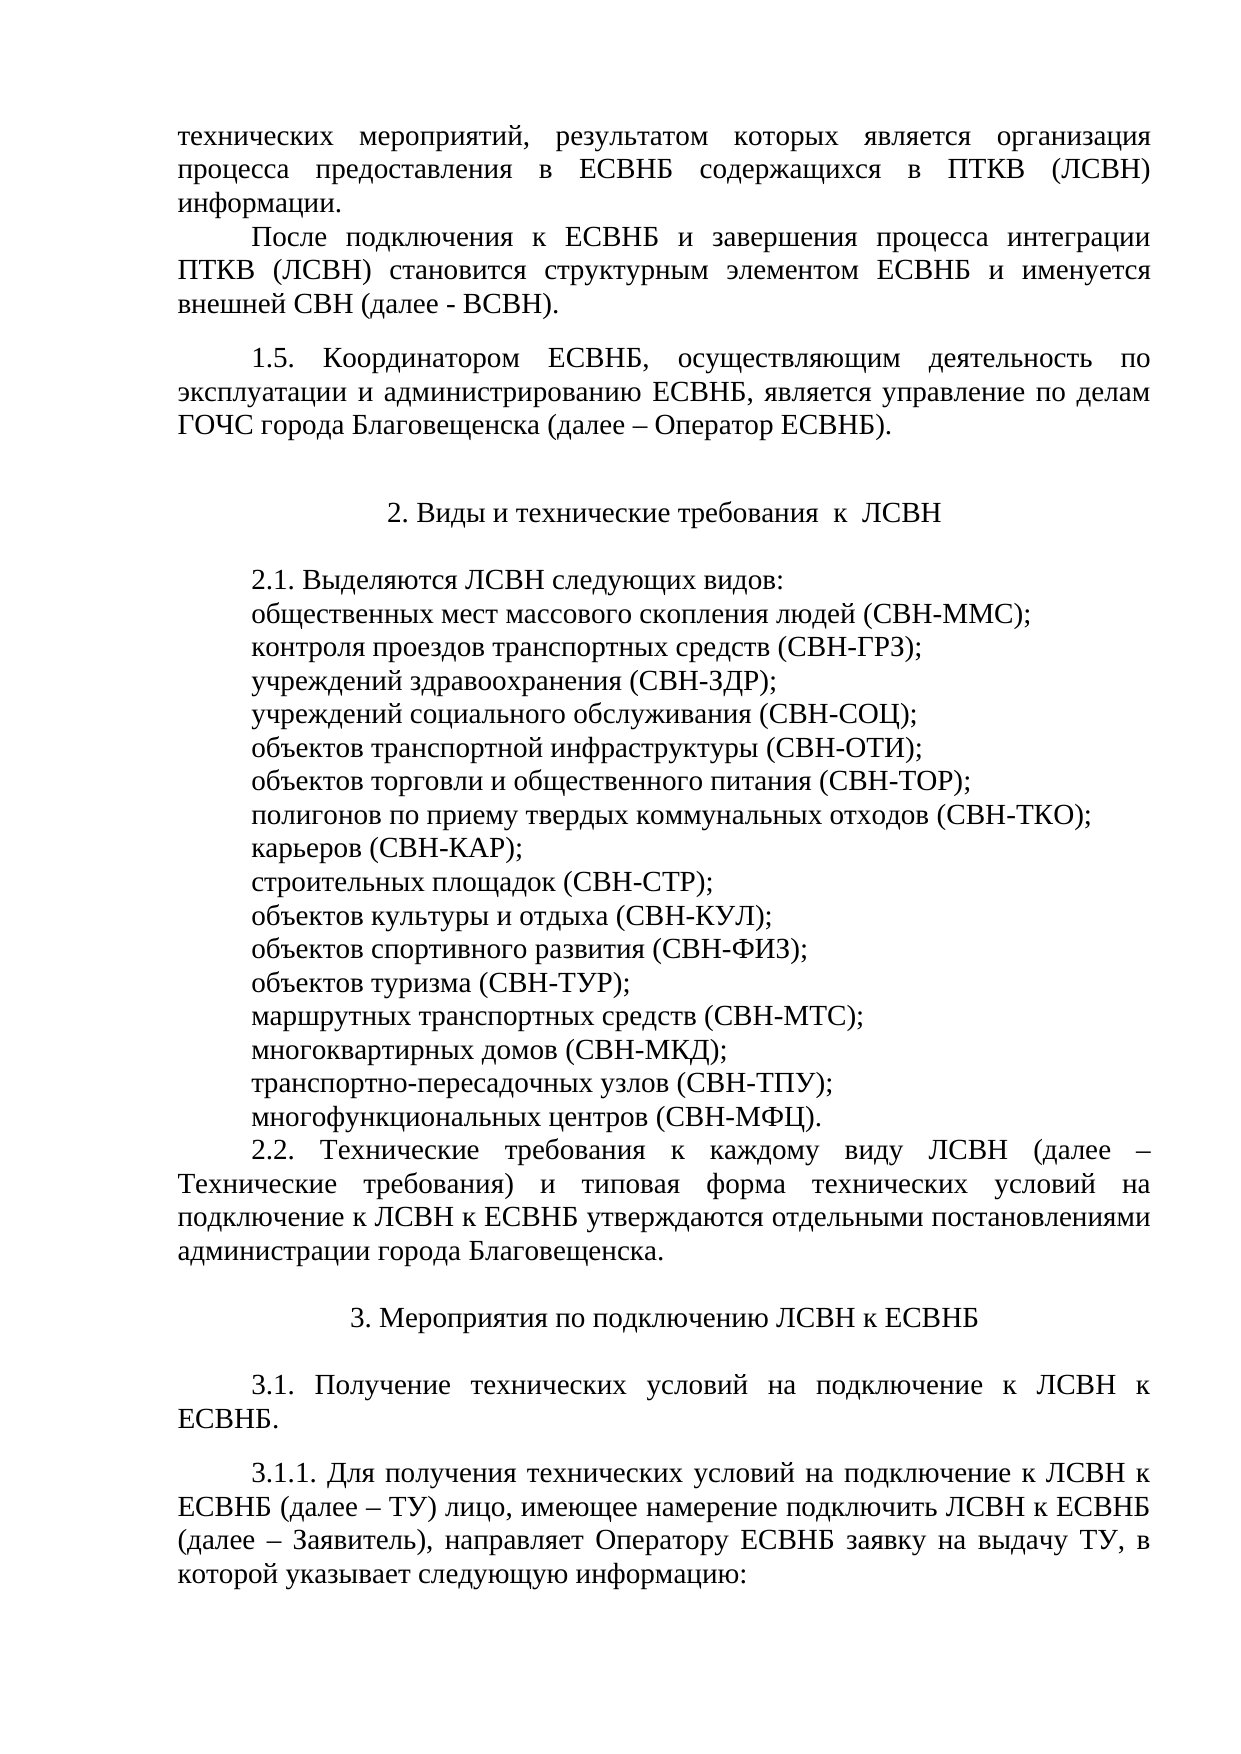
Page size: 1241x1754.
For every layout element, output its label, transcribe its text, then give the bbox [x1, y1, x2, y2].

text 3.1.1. Для получения технических условий на подключение к ЛСВН к ЕСВНБ (далее – ТУ) лицо, имеющее намерение подключить ЛСВН к ЕСВНБ (далее – Заявитель), направляет Оператору ЕСВНБ заявку на выдачу ТУ, в которой указывает следующую информацию: [177, 1455, 1152, 1589]
text 2.2. Технические требования к каждому виду ЛСВН (далее – Технические требования) и типовая форма технических условий на подключение к ЛСВН к ЕСВНБ утверждаются отдельными постановлениями администрации города Благовещенска. [177, 1132, 1152, 1267]
text После подключения к ЕСВНБ и завершения процесса интеграции ПТКВ (ЛСВН) становится структурным элементом ЕСВНБ и именуется внешней СВН (далее - ВСВН). [177, 219, 1152, 319]
text учреждений социального обслуживания (СВН-СОЦ); [177, 696, 1152, 730]
text объектов туризма (СВН-ТУР); [177, 965, 1152, 998]
text 2.1. Выделяются ЛСВН следующих видов: [177, 562, 1152, 596]
text общественных мест массового скопления людей (СВН-ММС); [177, 596, 1152, 629]
text объектов спортивного развития (СВН-ФИЗ); [177, 931, 1152, 965]
text объектов культуры и отдыха (СВН-КУЛ); [177, 898, 1152, 931]
title 3.1. Получение технических условий на подключение к ЛСВН к ЕСВНБ. [177, 1367, 1152, 1434]
text 1.5. Координатором ЕСВНБ, осуществляющим деятельность по эксплуатации и администрированию ЕСВНБ, является управление по делам ГОЧС города Благовещенска (далее – Оператор ЕСВНБ). [177, 340, 1152, 441]
text маршрутных транспортных средств (СВН-МТС); [177, 998, 1152, 1032]
text учреждений здравоохранения (СВН-ЗДР); [177, 663, 1152, 696]
text контроля проездов транспортных средств (СВН-ГРЗ); [177, 629, 1152, 663]
text многофункциональных центров (СВН-МФЦ). [177, 1099, 1152, 1132]
text транспортно-пересадочных узлов (СВН-ТПУ); [177, 1065, 1152, 1099]
text карьеров (СВН-КАР); [177, 831, 1152, 864]
text полигонов по приему твердых коммунальных отходов (СВН-ТКО); [177, 797, 1152, 831]
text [177, 118, 1152, 219]
title 3. Мероприятия по подключению ЛСВН к ЕСВНБ [177, 1300, 1152, 1334]
text объектов торговли и общественного питания (СВН-ТОР); [177, 763, 1152, 797]
text строительных площадок (СВН-СТР); [177, 864, 1152, 898]
text многоквартирных домов (СВН-МКД); [177, 1032, 1152, 1065]
title 2. Виды и технические требования к ЛСВН [177, 495, 1152, 529]
text объектов транспортной инфраструктуры (СВН-ОТИ); [177, 730, 1152, 763]
